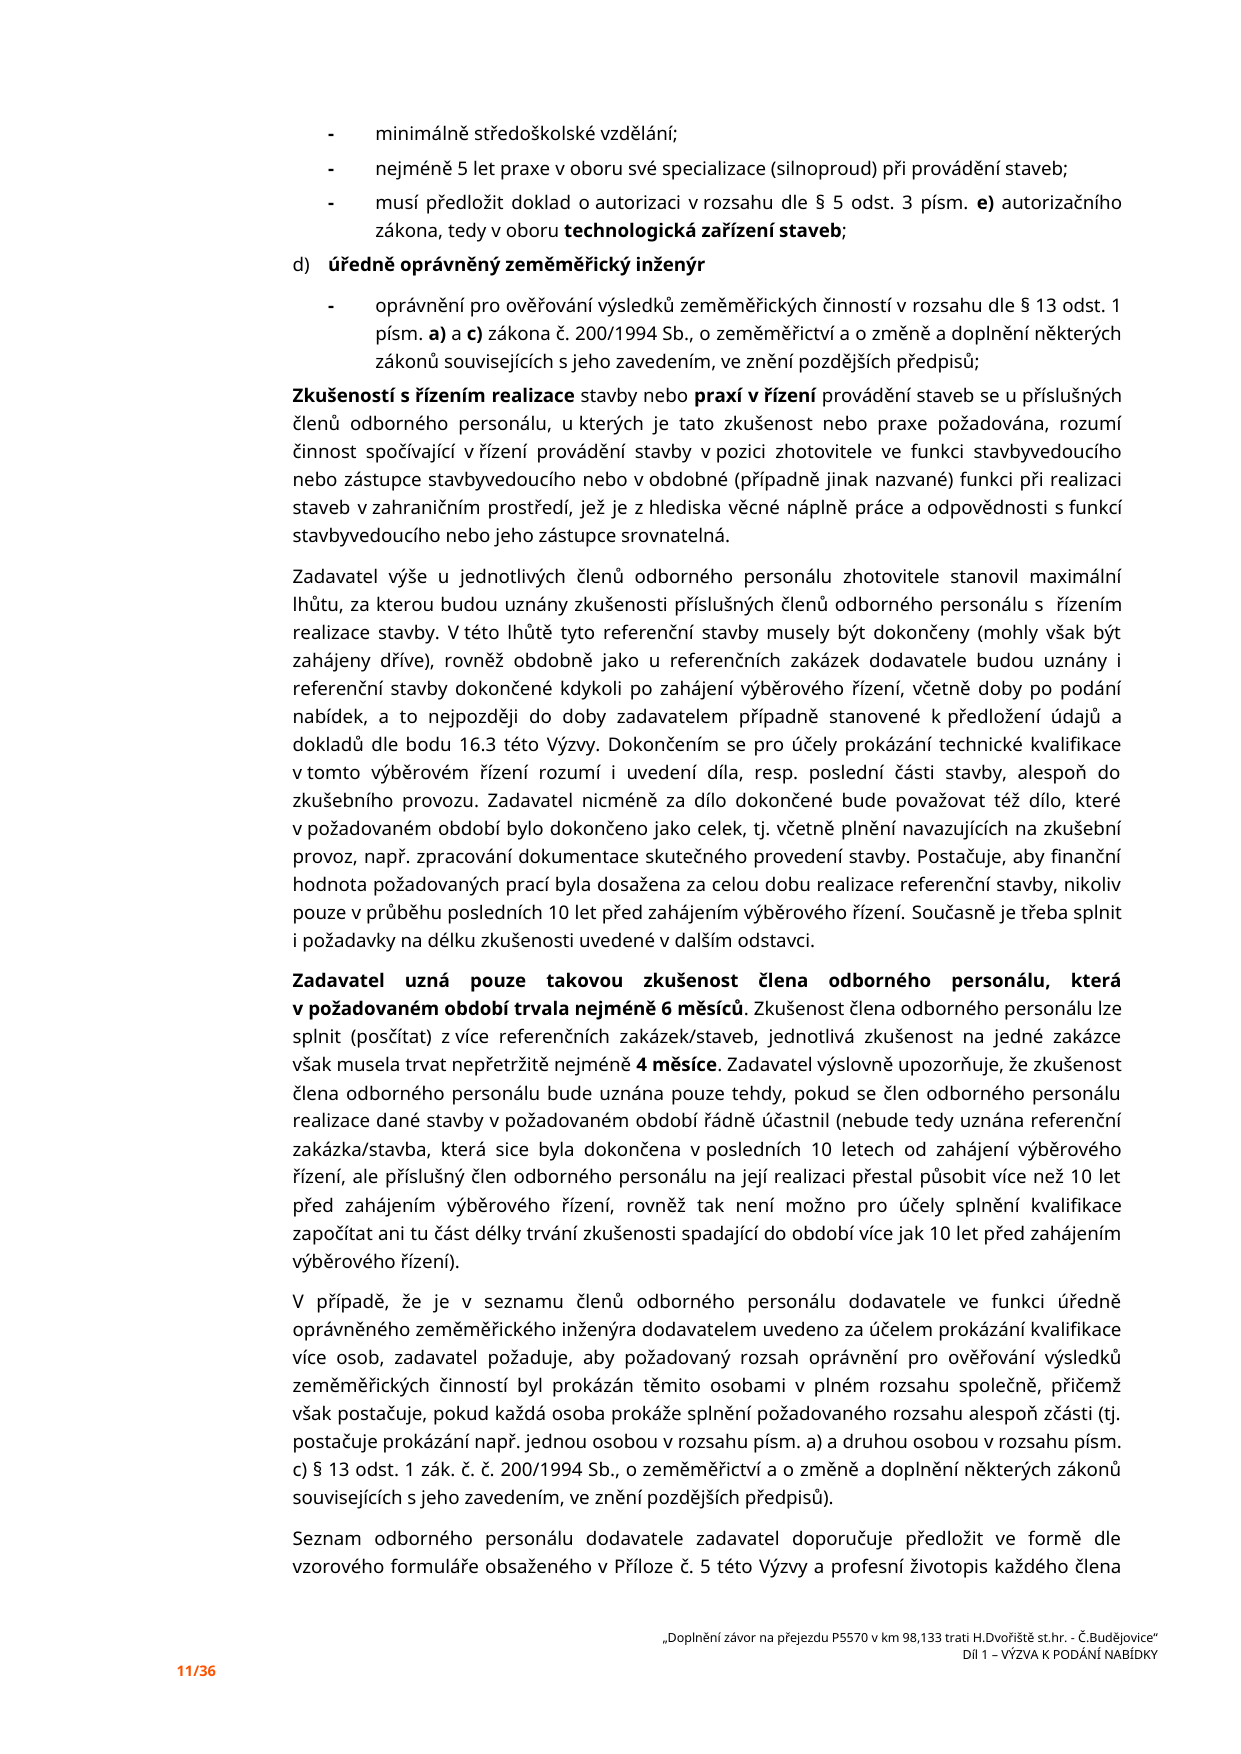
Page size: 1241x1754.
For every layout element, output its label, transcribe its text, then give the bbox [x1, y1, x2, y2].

text úředně oprávněný zeměměřický inženýr [292, 251, 1122, 277]
text Zadavatel výše u jednotlivých členů odborného personálu zhotovitele stanovil maximální lhůtu, za kterou budou uznány zkušenosti příslušných členů odborného personálu s řízením realizace stavby. V této lhůtě tyto referenční stavby musely být dokončeny (mohly však být zahájeny dříve), rovněž obdobně jako u referenčních zakázek dodavatele budou uznány i referenční stavby dokončené kdykoli po zahájení výběrového řízení, včetně doby po podání nabídek, a to nejpozději do doby zadavatelem případně stanovené k předložení údajů a dokladů dle bodu 16.3 této Výzvy. Dokončením se pro účely prokázání technické kvalifikace v tomto výběrovém řízení rozumí i uvedení díla, resp. poslední části stavby, alespoň do zkušebního provozu. Zadavatel nicméně za dílo dokončené bude považovat též dílo, které v požadovaném období bylo dokončeno jako celek, tj. včetně plnění navazujících na zkušební provoz, např. zpracování dokumentace skutečného provedení stavby. Postačuje, aby finanční hodnota požadovaných prací byla dosažena za celou dobu realizace referenční stavby, nikoliv pouze v průběhu posledních 10 let před zahájením výběrového řízení. Současně je třeba splnit i požadavky na délku zkušenosti uvedené v dalším odstavci. [292, 563, 1122, 953]
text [292, 1525, 1122, 1579]
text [328, 189, 1122, 243]
text oprávnění pro ověřování výsledků zeměměřických činností v rozsahu dle § 13 odst. 1 písm. a) a c) zákona č. 200/1994 Sb., o zeměměřictví a o změně a doplnění některých zákonů souvisejících s jeho zavedením, ve znění pozdějších předpisů; [328, 292, 1122, 373]
text nejméně 5 let praxe v oboru své specializace (silnoproud) při provádění staveb; [328, 155, 1122, 180]
text minimálně středoškolské vzdělání; [328, 121, 1122, 146]
text V případě, že je v seznamu členů odborného personálu dodavatele ve funkci úředně oprávněného zeměměřického inženýra dodavatelem uvedeno za účelem prokázání kvalifikace více osob, zadavatel požaduje, aby požadovaný rozsah oprávnění pro ověřování výsledků zeměměřických činností byl prokázán těmito osobami v plném rozsahu společně, přičemž však postačuje, pokud každá osoba prokáže splnění požadovaného rozsahu alespoň zčásti (tj. postačuje prokázání např. jednou osobou v rozsahu písm. a) a druhou osobou v rozsahu písm. c) § 13 odst. 1 zák. č. č. 200/1994 Sb., o zeměměřictví a o změně a doplnění některých zákonů souvisejících s jeho zavedením, ve znění pozdějších předpisů). [292, 1288, 1122, 1510]
text Zadavatel uzná pouze takovou zkušenost člena odborného personálu, která v požadovaném období trvala nejméně 6 měsíců. Zkušenost člena odborného personálu lze splnit (posčítat) z více referenčních zakázek/staveb, jednotlivá zkušenost na jedné zakázce však musela trvat nepřetržitě nejméně 4 měsíce. Zadavatel výslovně upozorňuje, že zkušenost člena odborného personálu bude uznána pouze tehdy, pokud se člen odborného personálu realizace dané stavby v požadovaném období řádně účastnil (nebude tedy uznána referenční zakázka/stavba, která sice byla dokončena v posledních 10 letech od zahájení výběrového řízení, ale příslušný člen odborného personálu na její realizaci přestal působit více než 10 let před zahájením výběrového řízení, rovněž tak není možno pro účely splnění kvalifikace započítat ani tu část délky trvání zkušenosti spadající do období více jak 10 let před zahájením výběrového řízení). [292, 968, 1122, 1273]
text Zkušeností s řízením realizace stavby nebo praxí v řízení provádění staveb se u příslušných členů odborného personálu, u kterých je tato zkušenost nebo praxe požadována, rozumí činnost spočívající v řízení provádění stavby v pozici zhotovitele ve funkci stavbyvedoucího nebo zástupce stavbyvedoucího nebo v obdobné (případně jinak nazvané) funkci při realizaci staveb v zahraničním prostředí, jež je z hlediska věcné náplně práce a odpovědnosti s funkcí stavbyvedoucího nebo jeho zástupce srovnatelná. [292, 382, 1122, 548]
